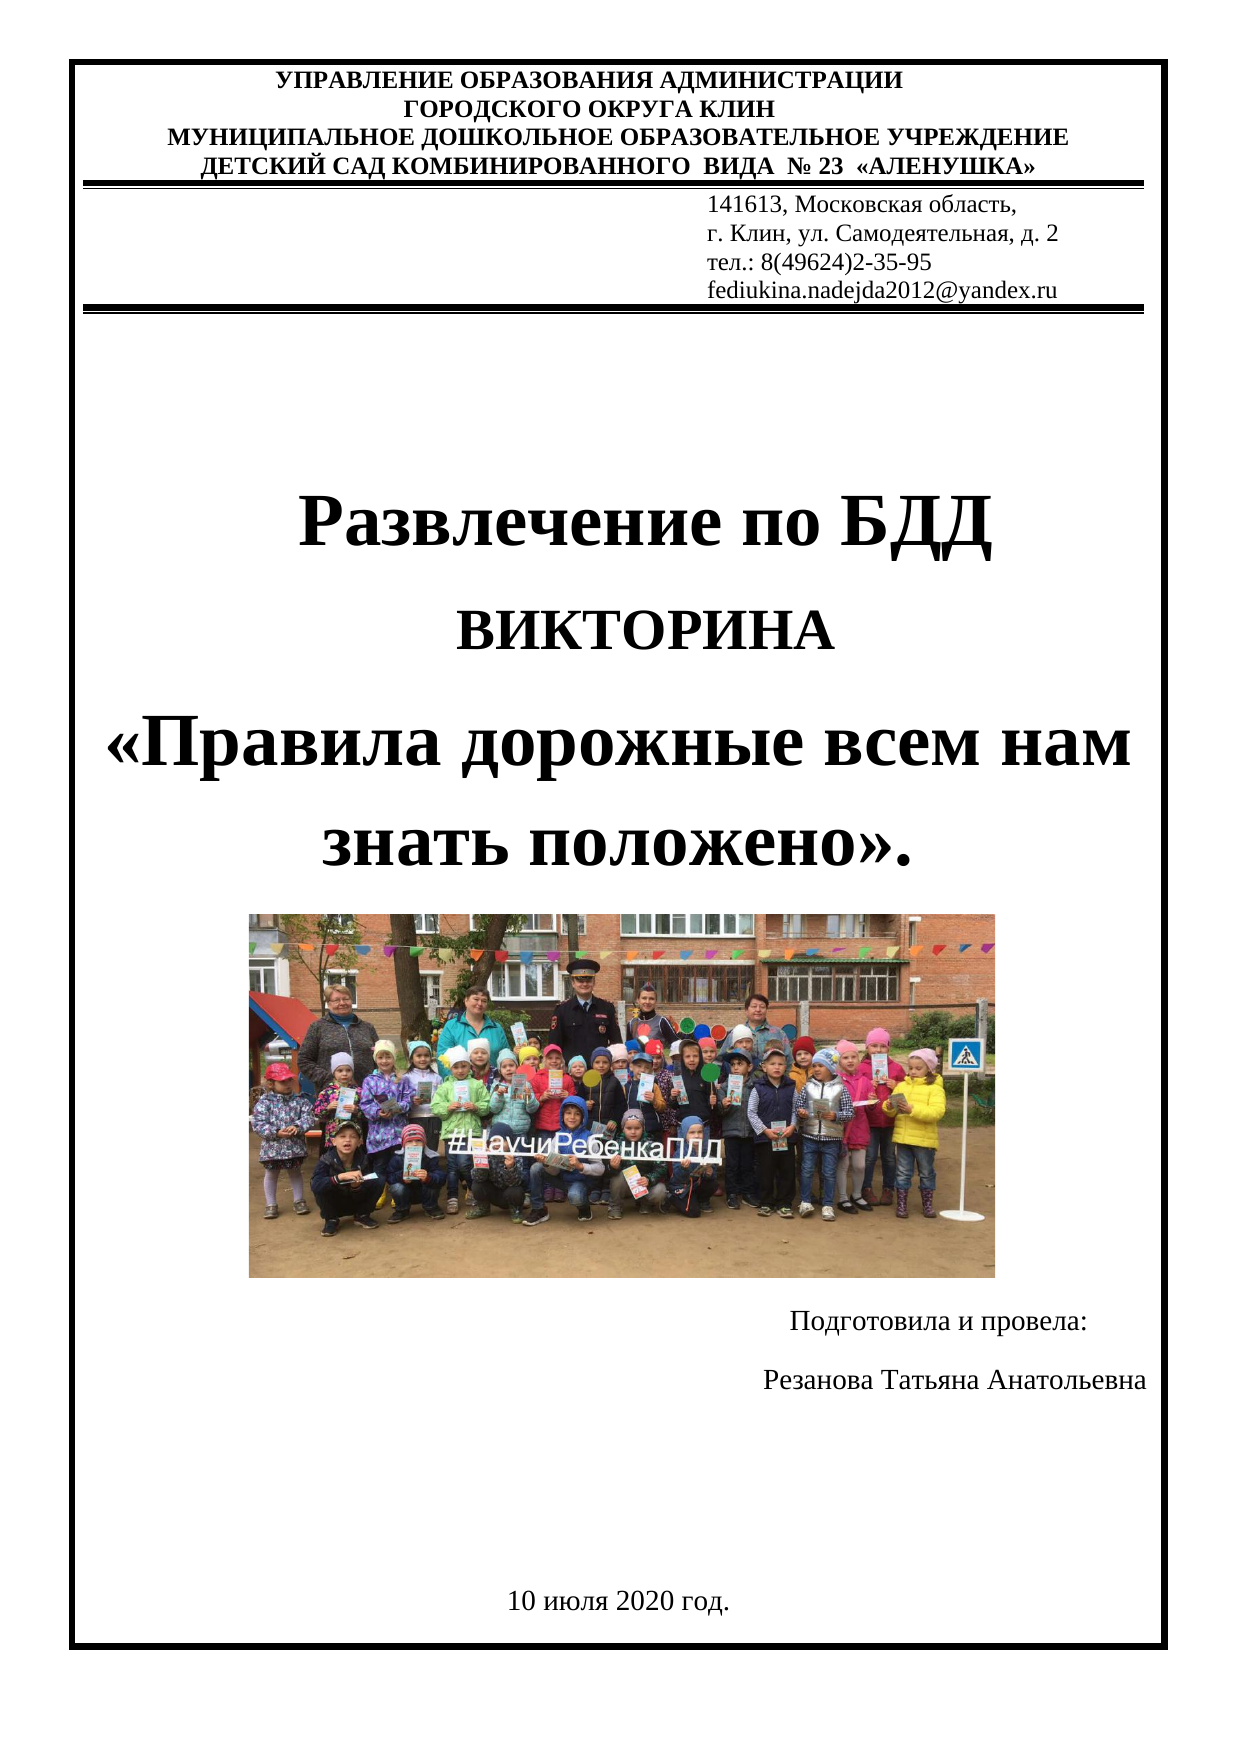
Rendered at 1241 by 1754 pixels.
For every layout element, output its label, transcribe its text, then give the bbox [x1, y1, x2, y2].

picture [248, 914, 996, 1278]
table_header УПРАВЛЕНИЕ ОБРАЗОВАНИЯ АДМИНИСТРАЦИИ ГОРОДСКОГО ОКРУГА КЛИН МУНИЦИПАЛЬНОЕ ДОШКОЛЬНОЕ ОБРАЗОВАТЕЛЬНОЕ УЧРЕЖДЕНИЕ ДЕТСКИЙ САД КОМБИНИРОВАННОГО ВИДА № 23 «АЛЕНУШКА» Развлечение по БДД ВИКТОРИНА «Правила дорожные всем нам знать положено». Подготовила и провела: Резанова Татьяна Анатольевна 10 июля 2020 год. [75, 65, 1161, 1643]
